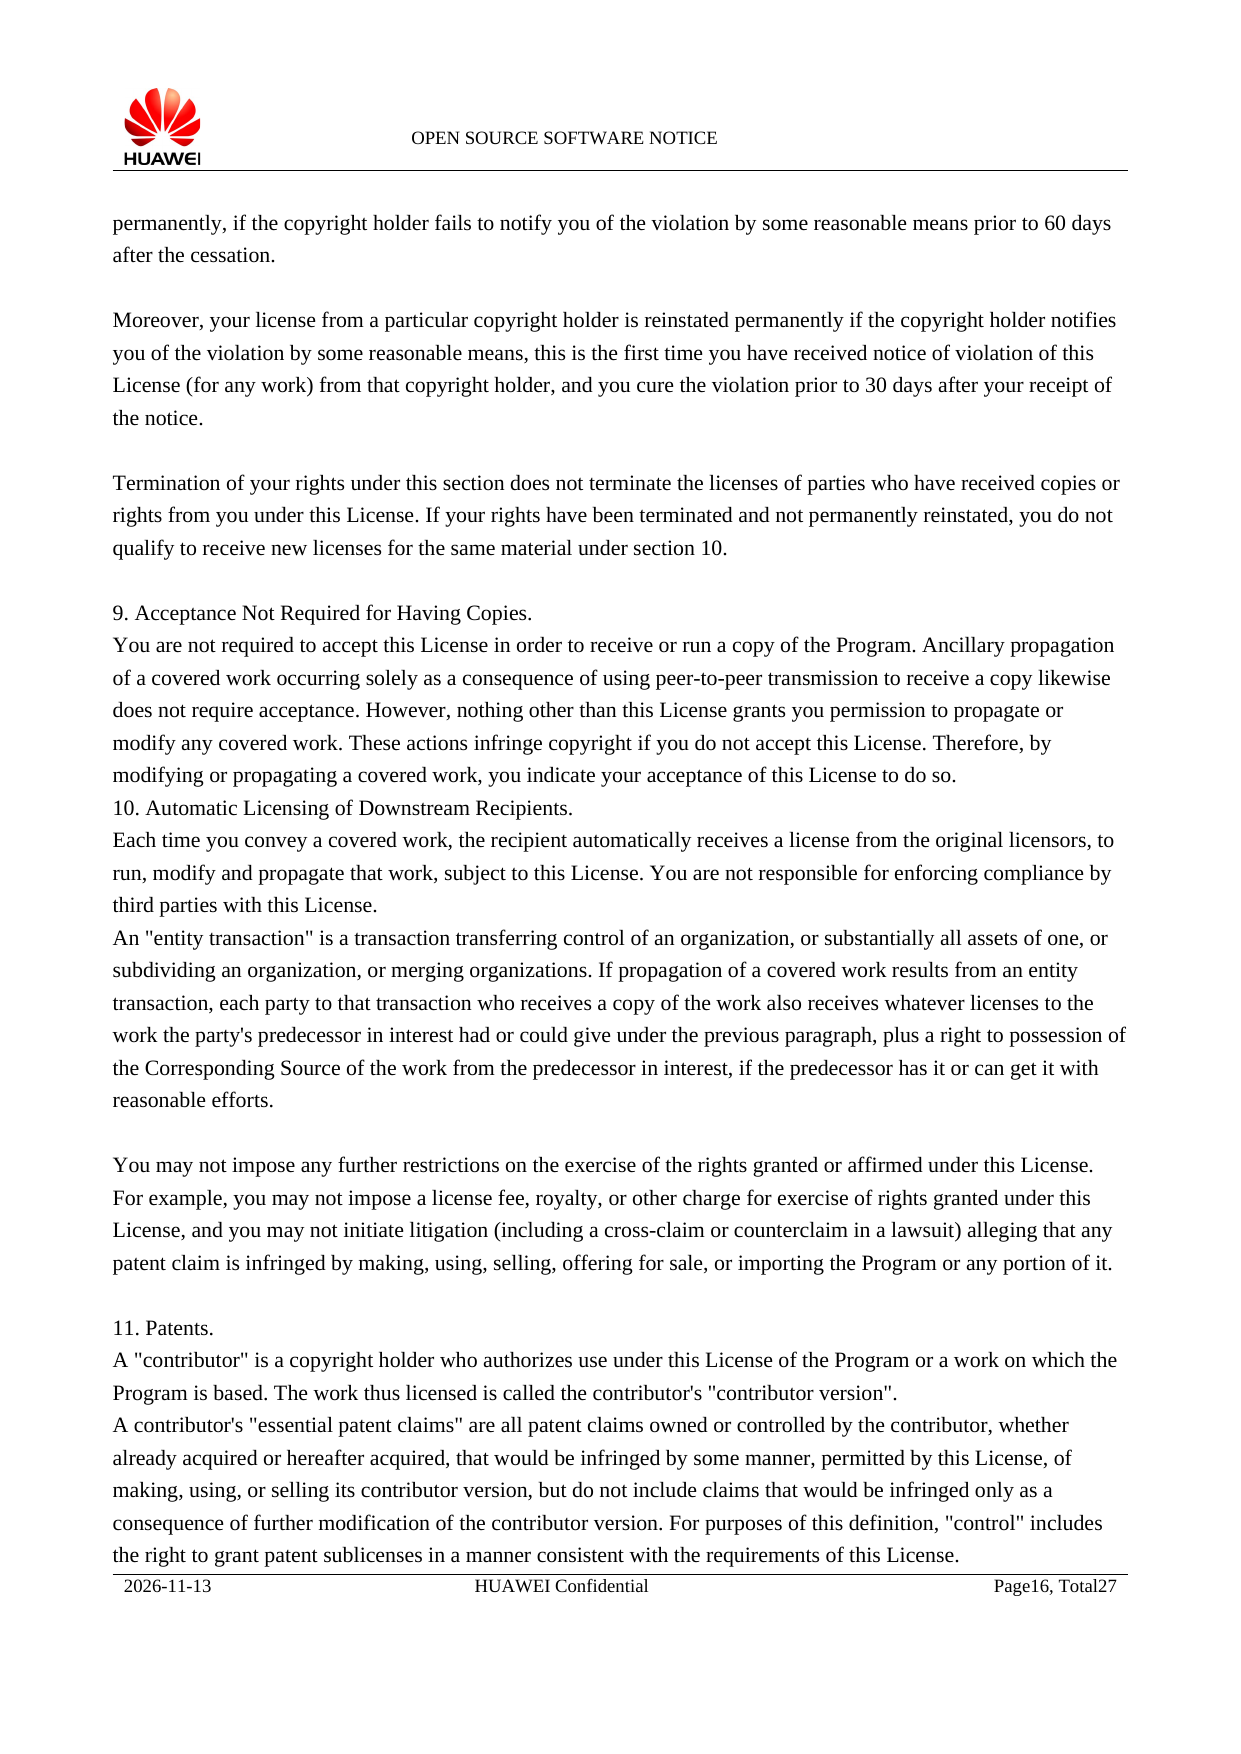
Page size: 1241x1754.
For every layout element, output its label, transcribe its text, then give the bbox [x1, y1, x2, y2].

text An "entity transaction" is a transaction transferring control of an organization, or substantially all assets of one, or subdividing an organization, or merging organizations. If propagation of a covered work results from an entity transaction, each party to that transaction who receives a copy of the work also receives whatever licenses to the work the party's predecessor in interest had or could give under the previous paragraph, plus a right to possession of the Corresponding Source of the work from the predecessor in interest, if the predecessor has it or can get it with reasonable efforts. [112, 921, 1128, 1116]
text Termination of your rights under this section does not terminate the licenses of parties who have received copies or rights from you under this License. If your rights have been terminated and not permanently reinstated, you do not qualify to receive new licenses for the same material under section 10. [112, 466, 1128, 564]
text 9. Acceptance Not Required for Having Copies. [112, 596, 1128, 629]
text You may not impose any further restrictions on the exercise of the rights granted or affirmed under this License. For example, you may not impose a license fee, royalty, or other charge for exercise of rights granted under this License, and you may not initiate litigation (including a cross-claim or counterclaim in a lawsuit) alleging that any patent claim is infringed by making, using, selling, offering for sale, or importing the Program or any portion of it. [112, 1149, 1128, 1279]
text A "contributor" is a copyright holder who authorizes use under this License of the Program or a work on which the Program is based. The work thus licensed is called the contributor's "contributor version". [112, 1344, 1128, 1409]
text 11. Patents. [112, 1311, 1128, 1344]
text Moreover, your license from a particular copyright holder is reinstated permanently if the copyright holder notifies you of the violation by some reasonable means, this is the first time you have received notice of violation of this License (for any work) from that copyright holder, and you cure the violation prior to 30 days after your receipt of the notice. [112, 304, 1128, 434]
picture [124, 88, 201, 165]
text 10. Automatic Licensing of Downstream Recipients. [112, 791, 1128, 824]
text Each time you convey a covered work, the recipient automatically receives a license from the original licensors, to run, modify and propagate that work, subject to this License. You are not responsible for enforcing compliance by third parties with this License. [112, 824, 1128, 921]
text You are not required to accept this License in order to receive or run a copy of the Program. Ancillary propagation of a covered work occurring solely as a consequence of using peer-to-peer transmission to receive a copy likewise does not require acceptance. However, nothing other than this License grants you permission to propagate or modify any covered work. These actions infringe copyright if you do not accept this License. Therefore, by modifying or propagating a covered work, you indicate your acceptance of this License to do so. [112, 629, 1128, 791]
text A contributor's "essential patent claims" are all patent claims owned or controlled by the contributor, whether already acquired or hereafter acquired, that would be infringed by some manner, permitted by this License, of making, using, or selling its contributor version, but do not include claims that would be infringed only as a consequence of further modification of the contributor version. For purposes of this definition, "control" includes the right to grant patent sublicenses in a manner consistent with the requirements of this License. [112, 1409, 1128, 1571]
